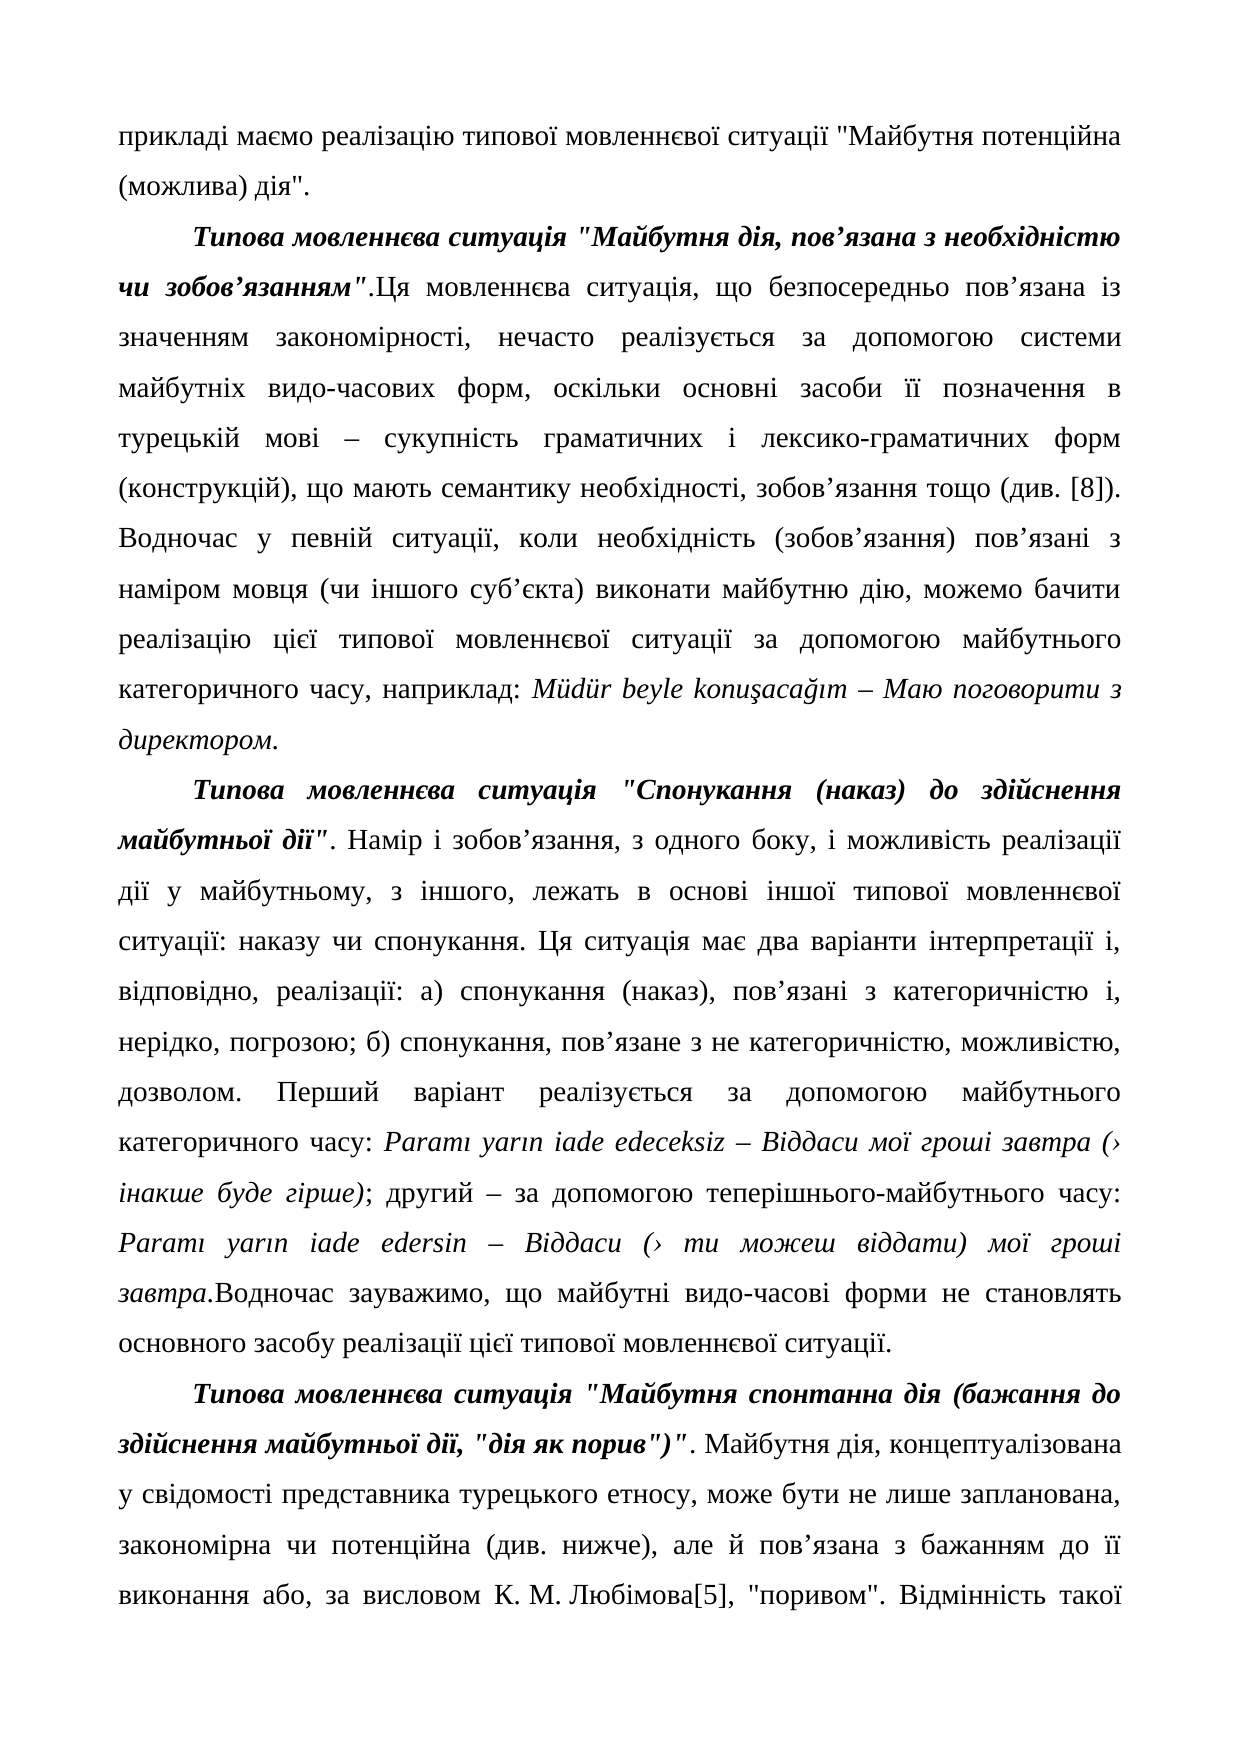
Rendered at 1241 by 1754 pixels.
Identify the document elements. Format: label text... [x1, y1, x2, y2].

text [118, 1376, 1122, 1611]
text Типова мовленнєва ситуація "Майбутня дія, пов’язана з необхідністю чи зобов’язанням".Ця мовленнєва ситуація, що безпосередньо пов’язана із значенням закономірності, нечасто реалізується за допомогою системи майбутніх видо-часових форм, оскільки основні засоби її позначення в турецькій мові – сукупність граматичних і лексико-граматичних форм (конструкцій), що мають семантику необхідності, зобов’язання тощо (див. [8]). Водночас у певній ситуації, коли необхідність (зобов’язання) пов’язані з наміром мовця (чи іншого суб’єкта) виконати майбутню дію, можемо бачити реалізацію цієї типової мовленнєвої ситуації за допомогою майбутнього категоричного часу, наприклад: Müdür beyle konuşacağım – Маю поговорити з директором. [118, 219, 1122, 755]
text Типова мовленнєва ситуація "Спонукання (наказ) до здійснення майбутньої дії". Намір і зобов’язання, з одного боку, і можливість реалізації дії у майбутньому, з іншого, лежать в основі іншої типової мовленнєвої ситуації: наказу чи спонукання. Ця ситуація має два варіанти інтерпретації і, відповідно, реалізації: а) спонукання (наказ), пов’язані з категоричністю і, нерідко, погрозою; б) спонукання, пов’язане з не категоричністю, можливістю, дозволом. Перший варіант реалізується за допомогою майбутнього категоричного часу: Paramı yarın iade edeceksiz – Віддаси мої гроші завтра (› інакше буде гірше); другий – за допомогою теперішнього-майбутнього часу: Paramı yarın iade edersin – Віддаси (› ти можеш віддати) мої гроші завтра.Водночас зауважимо, що майбутні видо-часові форми не становлять основного засобу реалізації цієї типової мовленнєвої ситуації. [118, 772, 1122, 1359]
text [118, 118, 1122, 202]
